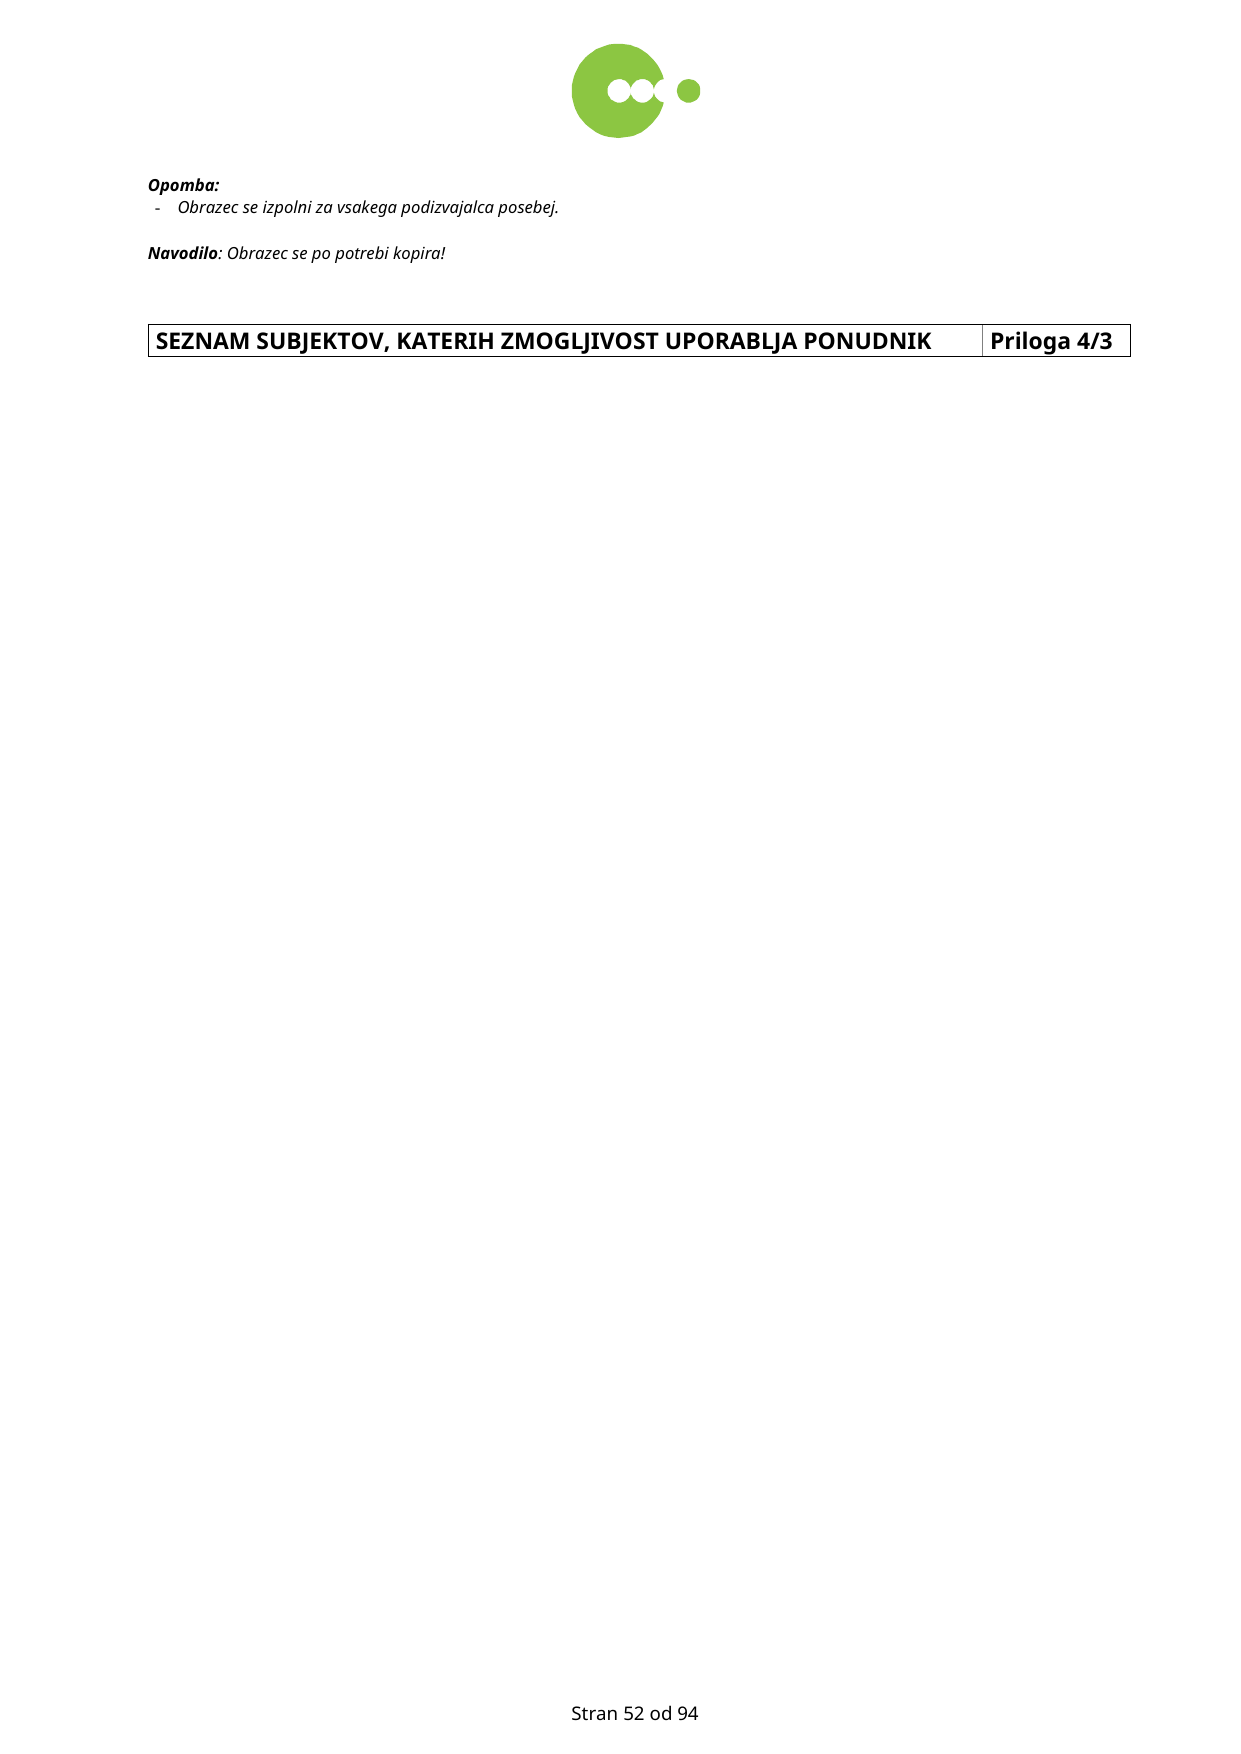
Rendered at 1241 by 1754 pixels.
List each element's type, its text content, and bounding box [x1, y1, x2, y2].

table_header Priloga 4/3 [983, 325, 1130, 356]
text Opomba: [148, 173, 1122, 196]
text Navodilo: Obrazec se po potrebi kopira! [148, 242, 1122, 264]
table_header SEZNAM SUBJEKTOV, KATERIH ZMOGLJIVOST UPORABLJA PONUDNIK [149, 325, 982, 356]
list Obrazec se izpolni za vsakega podizvajalca posebej. [154, 196, 1122, 219]
